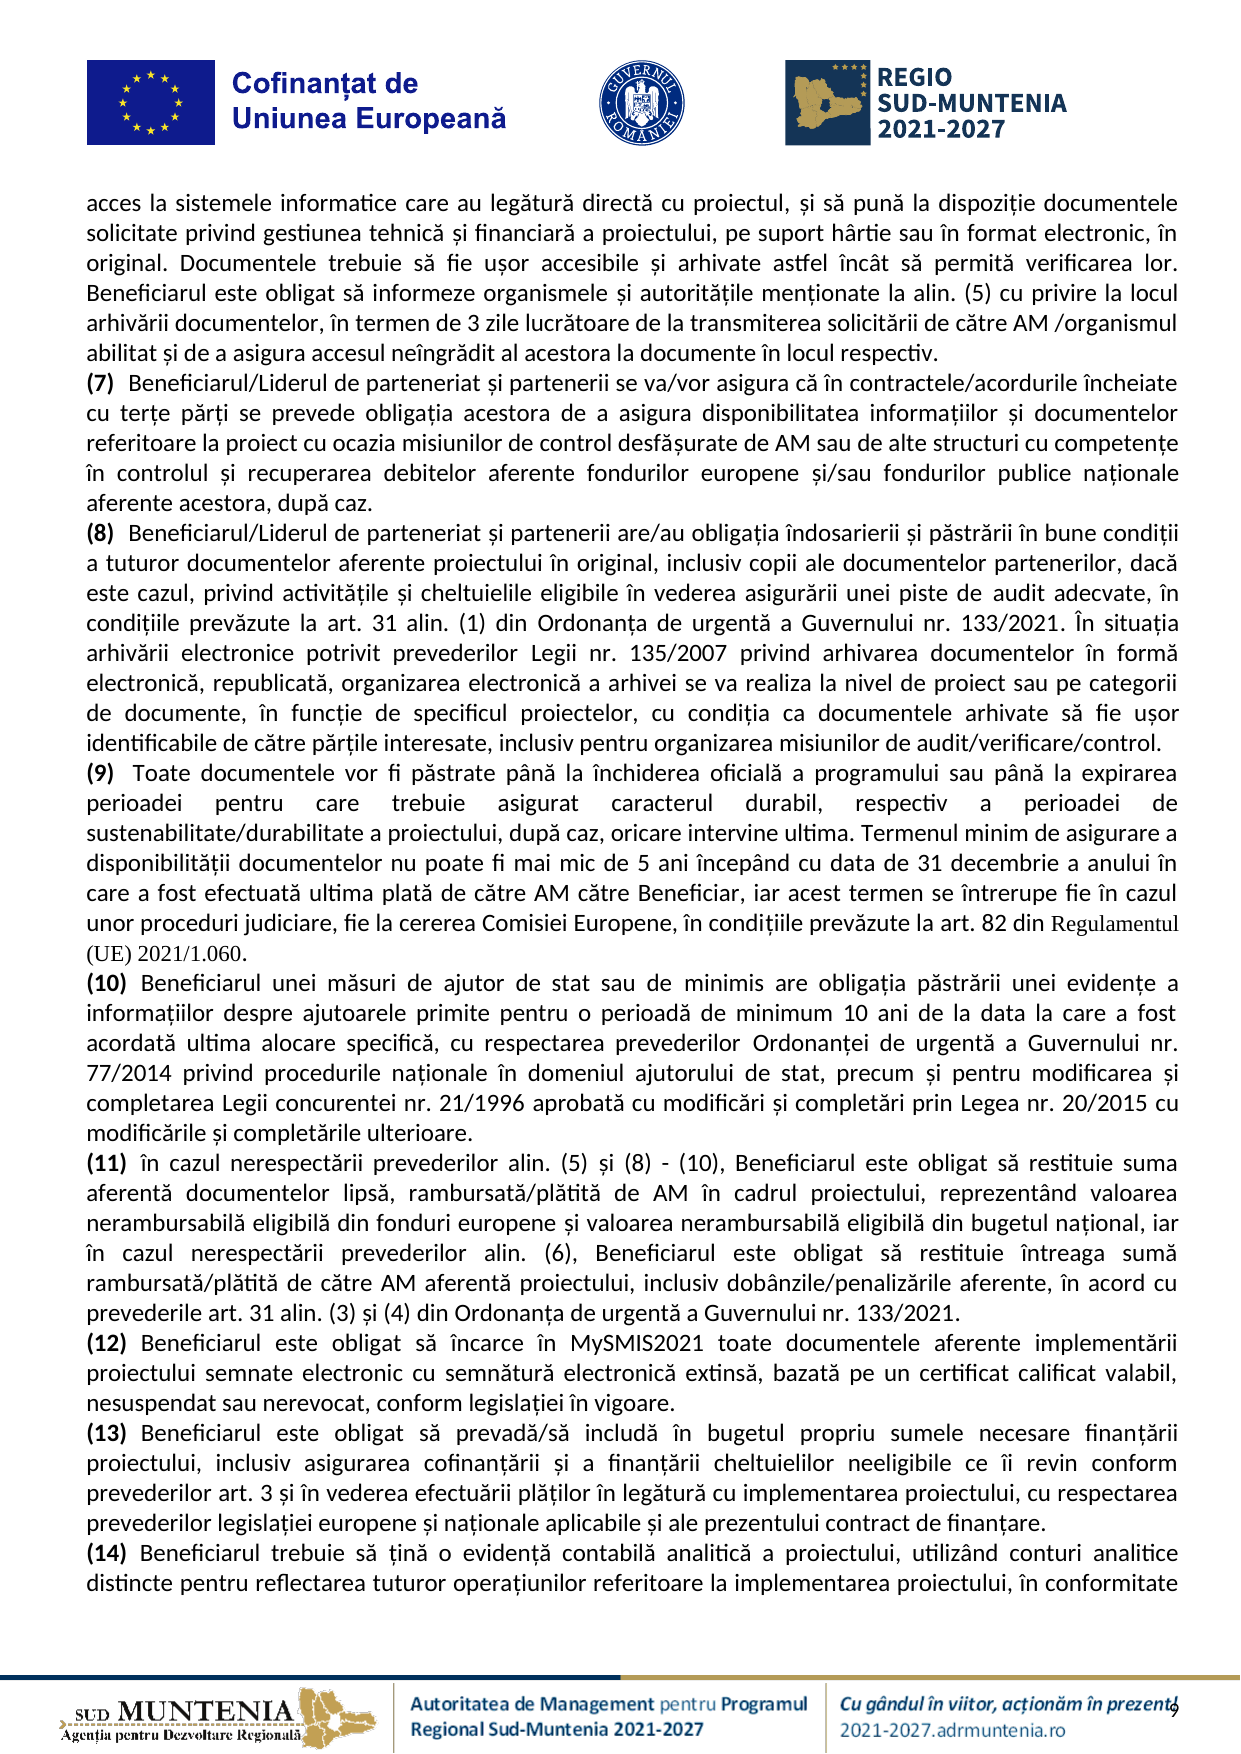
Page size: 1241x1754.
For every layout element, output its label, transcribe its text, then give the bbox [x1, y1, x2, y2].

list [86, 1537, 1179, 1597]
list Beneficiarul/Liderul de parteneriat şi partenerii are/au obligaţia îndosarierii şi păstrării în bune condiţii a tuturor documentelor aferente proiectului în original, inclusiv copii ale documentelor partenerilor, dacă este cazul, privind activităţile şi cheltuielile eligibile în vederea asigurării unei piste de audit adecvate, în condiţiile prevăzute la art. 31 alin. (1) din Ordonanţa de urgentă a Guvernului nr. 133/2021. În situaţia arhivării electronice potrivit prevederilor Legii nr. 135/2007 privind arhivarea documentelor în formă electronică, republicată, organizarea electronică a arhivei se va realiza la nivel de proiect sau pe categorii de documente, în funcţie de specificul proiectelor, cu condiţia ca documentele arhivate să fie uşor identificabile de către părţile interesate, inclusiv pentru organizarea misiunilor de audit/verificare/control. [86, 517, 1179, 757]
list Beneficiarul/Liderul de parteneriat şi partenerii se va/vor asigura că în contractele/acordurile încheiate cu terţe părţi se prevede obligaţia acestora de a asigura disponibilitatea informaţiilor şi documentelor referitoare la proiect cu ocazia misiunilor de control desfăşurate de AM sau de alte structuri cu competenţe în controlul şi recuperarea debitelor aferente fondurilor europene şi/sau fondurilor publice naţionale aferente acestora, după caz. [86, 367, 1179, 517]
list Toate documentele vor fi păstrate până la închiderea oficială a programului sau până la expirarea perioadei pentru care trebuie asigurat caracterul durabil, respectiv a perioadei de sustenabilitate/durabilitate a proiectului, după caz, oricare intervine ultima. Termenul minim de asigurare a disponibilităţii documentelor nu poate fi mai mic de 5 ani începând cu data de 31 decembrie a anului în care a fost efectuată ultima plată de către AM către Beneficiar, iar acest termen se întrerupe fie în cazul unor proceduri judiciare, fie la cererea Comisiei Europene, în condiţiile prevăzute la art. 82 din Regulamentul (UE) 2021/1.060. [86, 757, 1179, 967]
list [86, 187, 1179, 367]
list Beneficiarul unei măsuri de ajutor de stat sau de minimis are obligaţia păstrării unei evidenţe a informaţiilor despre ajutoarele primite pentru o perioadă de minimum 10 ani de la data la care a fost acordată ultima alocare specifică, cu respectarea prevederilor Ordonanţei de urgentă a Guvernului nr. 77/2014 privind procedurile naţionale în domeniul ajutorului de stat, precum şi pentru modificarea şi completarea Legii concurentei nr. 21/1996 aprobată cu modificări şi completări prin Legea nr. 20/2015 cu modificările şi completările ulterioare. [86, 967, 1179, 1147]
picture [0, 1675, 1241, 1754]
list Beneficiarul este obligat să încarce în MySMIS2021 toate documentele aferente implementării proiectului semnate electronic cu semnătură electronică extinsă, bazată pe un certificat calificat valabil, nesuspendat sau nerevocat, conform legislaţiei în vigoare. [86, 1327, 1179, 1417]
list în cazul nerespectării prevederilor alin. (5) şi (8) - (10), Beneficiarul este obligat să restituie suma aferentă documentelor lipsă, rambursată/plătită de AM în cadrul proiectului, reprezentând valoarea nerambursabilă eligibilă din fonduri europene şi valoarea nerambursabilă eligibilă din bugetul naţional, iar în cazul nerespectării prevederilor alin. (6), Beneficiarul este obligat să restituie întreaga sumă rambursată/plătită de către AM aferentă proiectului, inclusiv dobânzile/penalizările aferente, în acord cu prevederile art. 31 alin. (3) şi (4) din Ordonanţa de urgentă a Guvernului nr. 133/2021. [86, 1147, 1179, 1327]
list Beneficiarul este obligat să prevadă/să includă în bugetul propriu sumele necesare finanţării proiectului, inclusiv asigurarea cofinanţării şi a finanţării cheltuielilor neeligibile ce îi revin conform prevederilor art. 3 şi în vederea efectuării plăţilor în legătură cu implementarea proiectului, cu respectarea prevederilor legislaţiei europene şi naţionale aplicabile şi ale prezentului contract de finanţare. [86, 1417, 1179, 1537]
